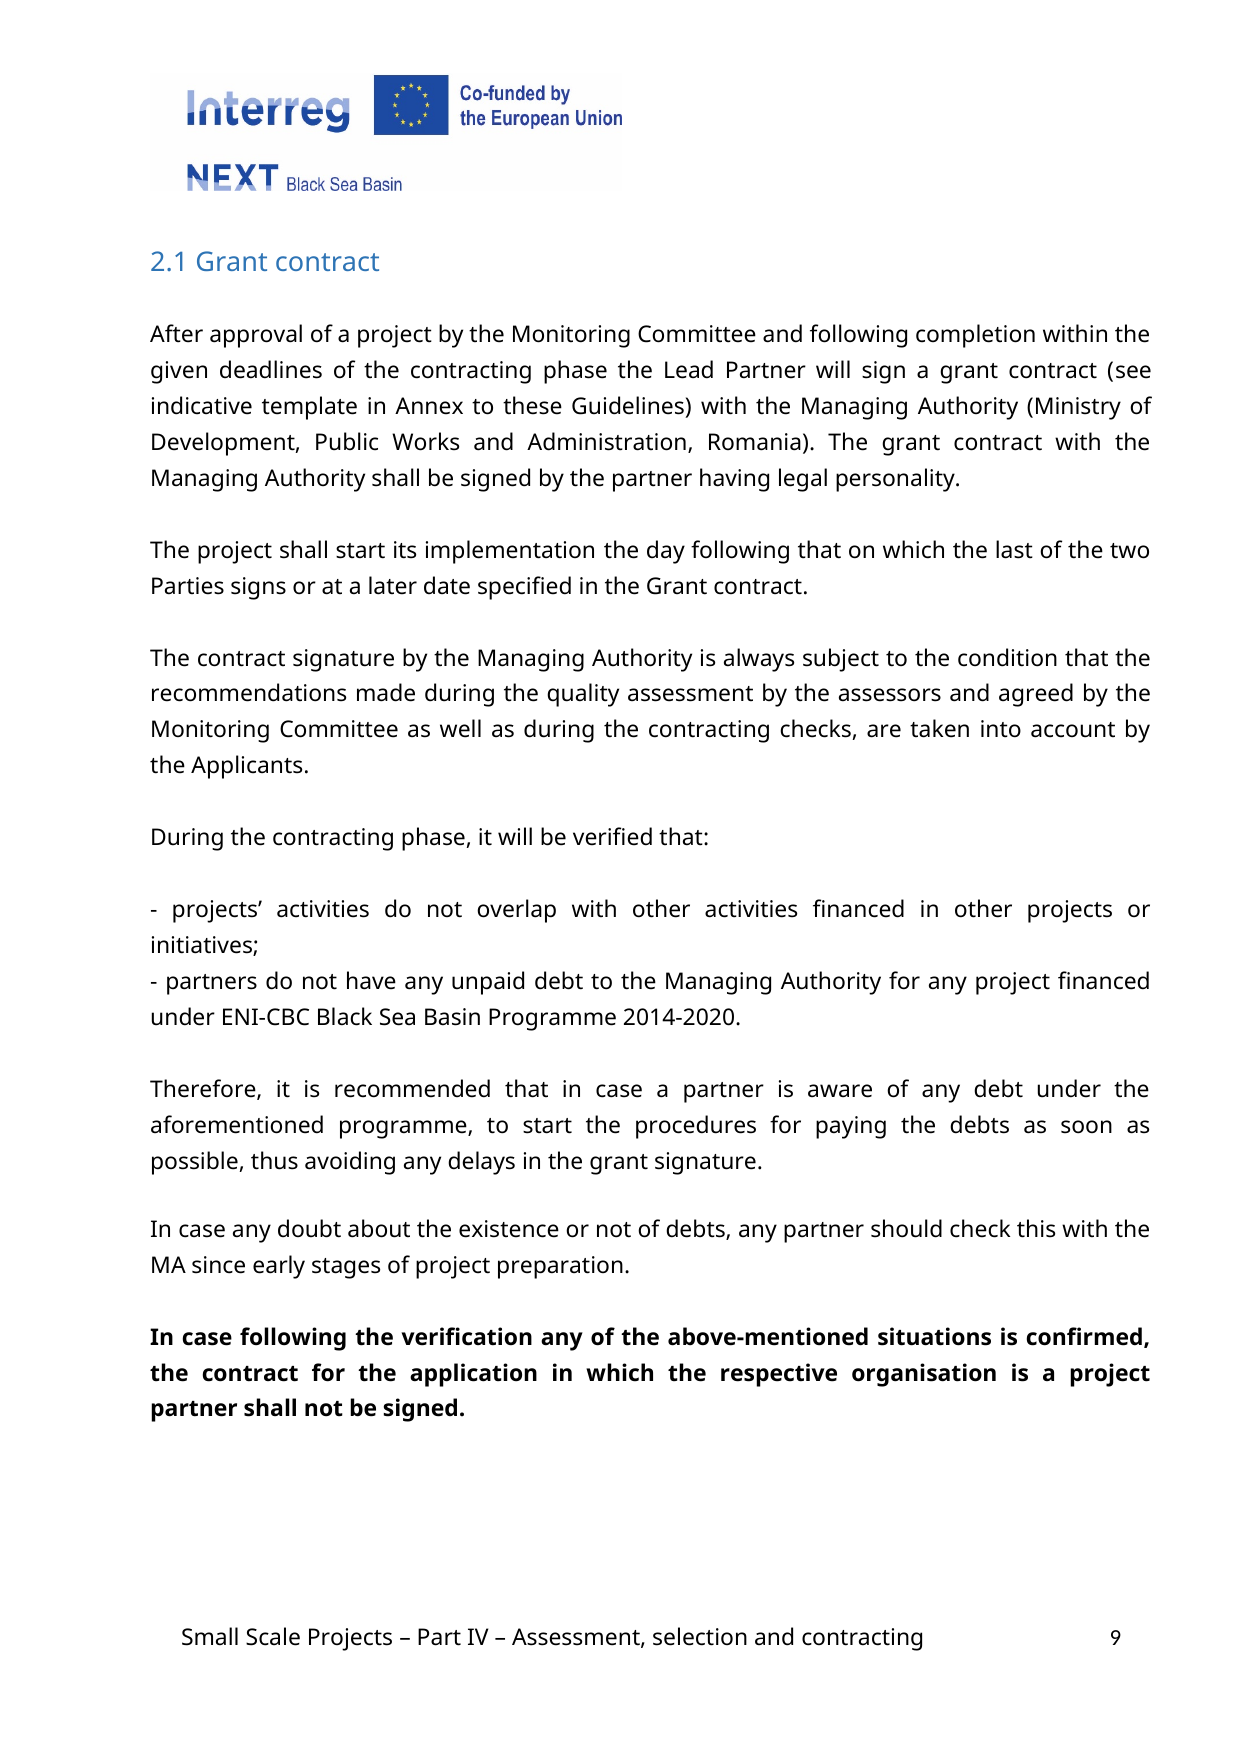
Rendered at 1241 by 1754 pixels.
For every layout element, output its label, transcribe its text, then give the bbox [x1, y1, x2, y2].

picture [150, 73, 622, 191]
text During the contracting phase, it will be verified that: [150, 821, 1152, 852]
text The contract signature by the Managing Authority is always subject to the condition that the recommendations made during the quality assessment by the assessors and agreed by the Monitoring Committee as well as during the contracting checks, are taken into account by the Applicants. [150, 641, 1152, 781]
text In case any doubt about the existence or not of debts, any partner should check this with the MA since early stages of project preparation. [150, 1213, 1152, 1280]
text - projects’ activities do not overlap with other activities financed in other projects or initiatives; [150, 893, 1152, 960]
text - partners do not have any unpaid debt to the Managing Authority for any project financed under ENI-CBC Black Sea Basin Programme 2014-2020. [150, 965, 1152, 1032]
text The project shall start its implementation the day following that on which the last of the two Parties signs or at a later date specified in the Grant contract. [150, 534, 1152, 601]
text In case following the verification any of the above-mentioned situations is confirmed, the contract for the application in which the respective organisation is a project partner shall not be signed. [150, 1321, 1152, 1424]
subtitle 2.1 Grant contract [150, 242, 1152, 279]
text Therefore, it is recommended that in case a partner is aware of any debt under the aforementioned programme, to start the procedures for paying the debts as soon as possible, thus avoiding any delays in the grant signature. [150, 1073, 1152, 1176]
text After approval of a project by the Monitoring Committee and following completion within the given deadlines of the contracting phase the Lead Partner will sign a grant contract (see indicative template in Annex to these Guidelines) with the Managing Authority (Ministry of Development, Public Works and Administration, Romania). The grant contract with the Managing Authority shall be signed by the partner having legal personality. [150, 318, 1152, 493]
